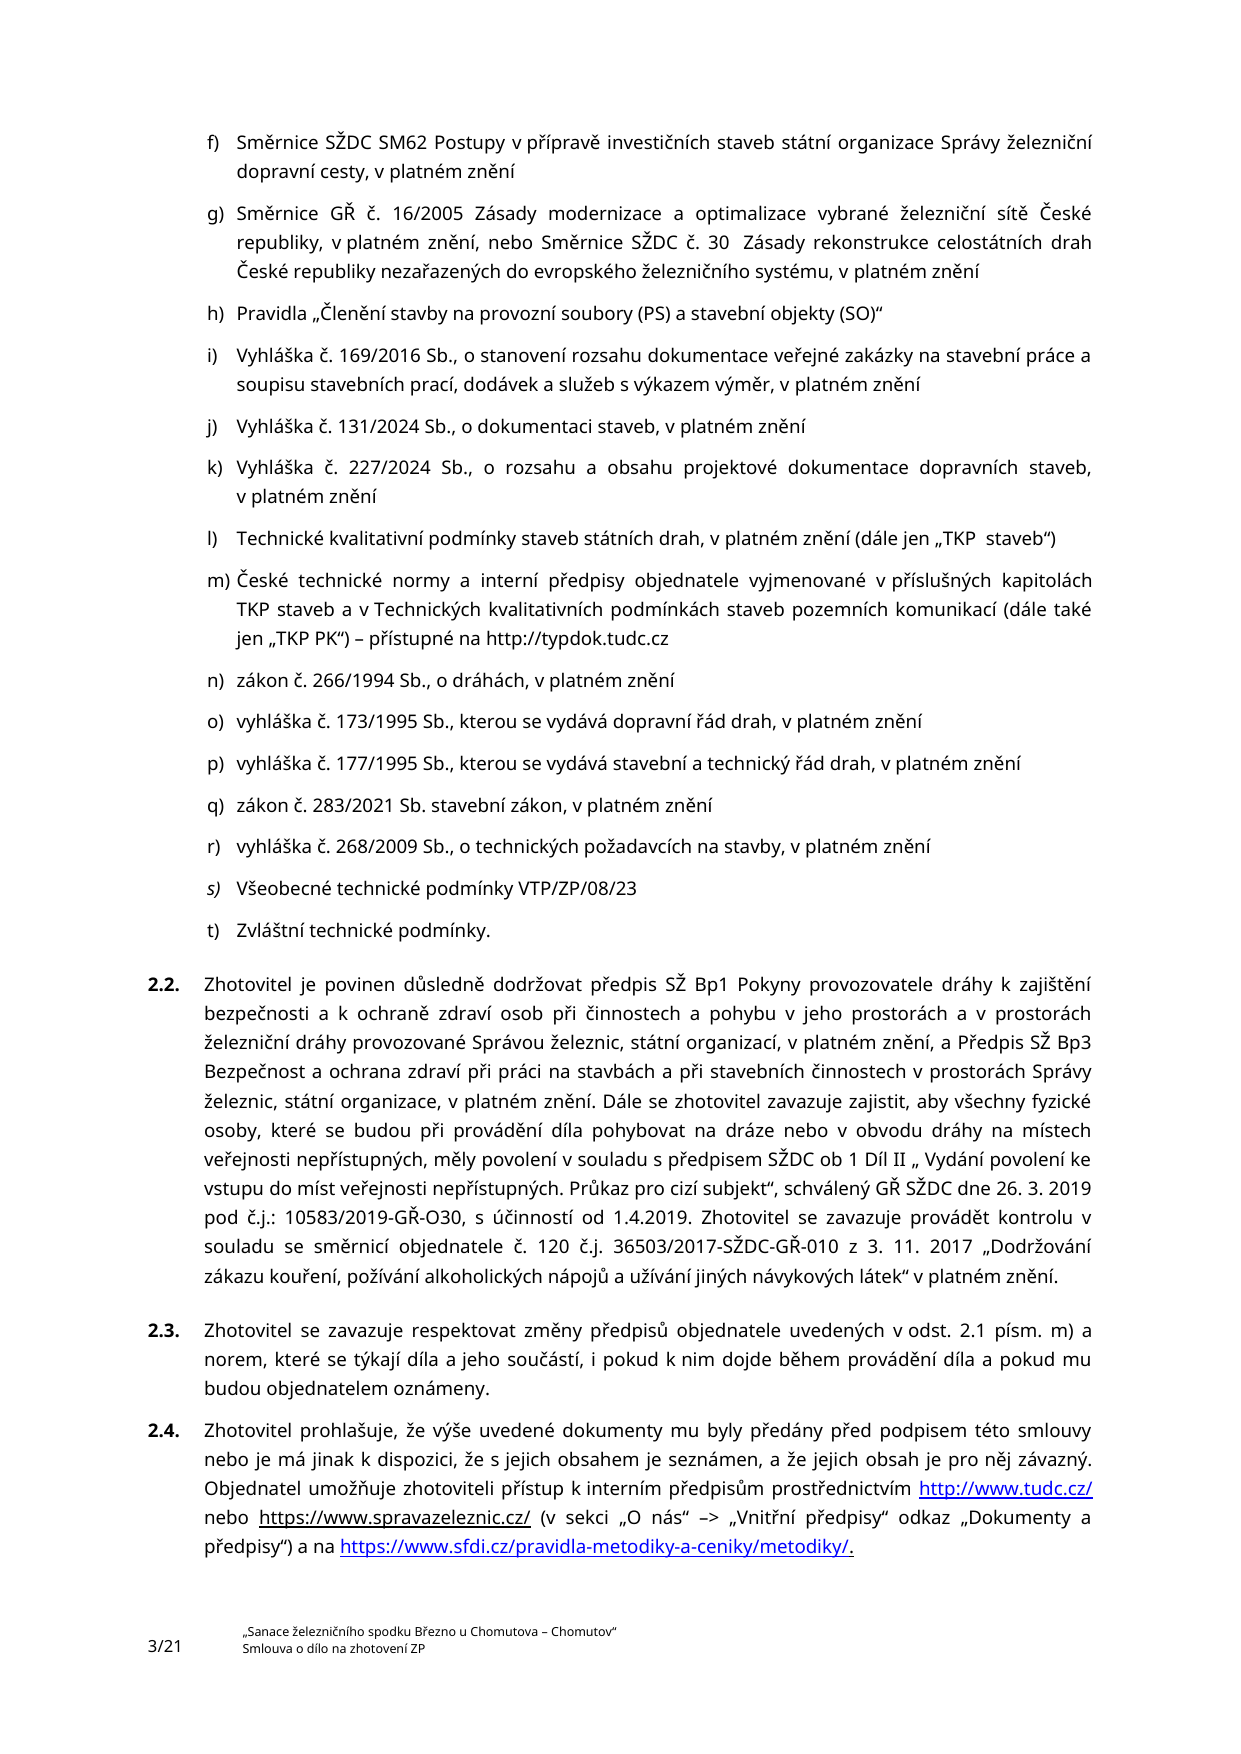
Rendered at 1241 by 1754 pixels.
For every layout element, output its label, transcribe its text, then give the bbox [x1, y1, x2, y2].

list Zvláštní technické podmínky. [207, 914, 1092, 943]
list Pravidla „Členění stavby na provozní soubory (PS) a stavební objekty (SO)“ [207, 297, 1092, 326]
list vyhláška č. 268/2009 Sb., o technických požadavcích na stavby, v platném znění [207, 831, 1092, 860]
list České technické normy a interní předpisy objednatele vyjmenované v příslušných kapitolách TKP staveb a v Technických kvalitativních podmínkách staveb pozemních komunikací (dále také jen „TKP PK“) – přístupné na http://typdok.tudc.cz [207, 564, 1092, 651]
list zákon č. 283/2021 Sb. stavební zákon, v platném znění [207, 789, 1092, 818]
list zákon č. 266/1994 Sb., o dráhách, v platném znění [207, 664, 1092, 693]
list Směrnice SŽDC SM62 Postupy v přípravě investičních staveb státní organizace Správy železniční dopravní cesty, v platném znění [207, 126, 1092, 185]
list Technické kvalitativní podmínky staveb státních drah, v platném znění (dále jen „TKP staveb“) [207, 522, 1092, 551]
list Směrnice GŘ č. 16/2005 Zásady modernizace a optimalizace vybrané železniční sítě České republiky, v platném znění, nebo Směrnice SŽDC č. 30 Zásady rekonstrukce celostátních drah České republiky nezařazených do evropského železničního systému, v platném znění [207, 197, 1092, 285]
list vyhláška č. 173/1995 Sb., kterou se vydává dopravní řád drah, v platném znění [207, 706, 1092, 735]
list Vyhláška č. 169/2016 Sb., o stanovení rozsahu dokumentace veřejné zakázky na stavební práce a soupisu stavebních prací, dodávek a služeb s výkazem výměr, v platném znění [207, 339, 1092, 397]
text 2.2. Zhotovitel je povinen důsledně dodržovat předpis SŽ Bp1 Pokyny provozovatele dráhy k zajištění bezpečnosti a k ochraně zdraví osob při činnostech a pohybu v jeho prostorách a v prostorách železniční dráhy provozované Správou železnic, státní organizací, v platném znění, a Předpis SŽ Bp3 Bezpečnost a ochrana zdraví při práci na stavbách a při stavebních činnostech v prostorách Správy železnic, státní organizace, v platném znění. Dále se zhotovitel zavazuje zajistit, aby všechny fyzické osoby, které se budou při provádění díla pohybovat na dráze nebo v obvodu dráhy na místech veřejnosti nepřístupných, měly povolení v souladu s předpisem SŽDC ob 1 Díl II „ Vydání povolení ke vstupu do míst veřejnosti nepřístupných. Průkaz pro cizí subjekt“, schválený GŘ SŽDC dne 26. 3. 2019 pod č.j.: 10583/2019-GŘ-O30, s účinností od 1.4.2019. Zhotovitel se zavazuje provádět kontrolu v souladu se směrnicí objednatele č. 120 č.j. 36503/2017-SŽDC-GŘ-010 z 3. 11. 2017 „Dodržování zákazu kouření, požívání alkoholických nápojů a užívání jiných návykových látek“ v platném znění. [148, 968, 1092, 1289]
list Všeobecné technické podmínky VTP/ZP/08/23 [207, 872, 1092, 901]
list Vyhláška č. 227/2024 Sb., o rozsahu a obsahu projektové dokumentace dopravních staveb, v platném znění [207, 451, 1092, 510]
list Vyhláška č. 131/2024 Sb., o dokumentaci staveb, v platném znění [207, 410, 1092, 439]
text 2.3. Zhotovitel se zavazuje respektovat změny předpisů objednatele uvedených v odst. 2.1 písm. m) a norem, které se týkají díla a jeho součástí, i pokud k nim dojde během provádění díla a pokud mu budou objednatelem oznámeny. [148, 1314, 1092, 1401]
text 2.4. Zhotovitel prohlašuje, že výše uvedené dokumenty mu byly předány před podpisem této smlouvy nebo je má jinak k dispozici, že s jejich obsahem je seznámen, a že jejich obsah je pro něj závazný. Objednatel umožňuje zhotoviteli přístup k interním předpisům prostřednictvím http://www.tudc.cz/ nebo https://www.spravazeleznic.cz/ (v sekci „O nás“ –> „Vnitřní předpisy“ odkaz „Dokumenty a předpisy“) a na https://www.sfdi.cz/pravidla-metodiky-a-ceniky/metodiky/. [148, 1414, 1092, 1560]
list vyhláška č. 177/1995 Sb., kterou se vydává stavební a technický řád drah, v platném znění [207, 747, 1092, 776]
